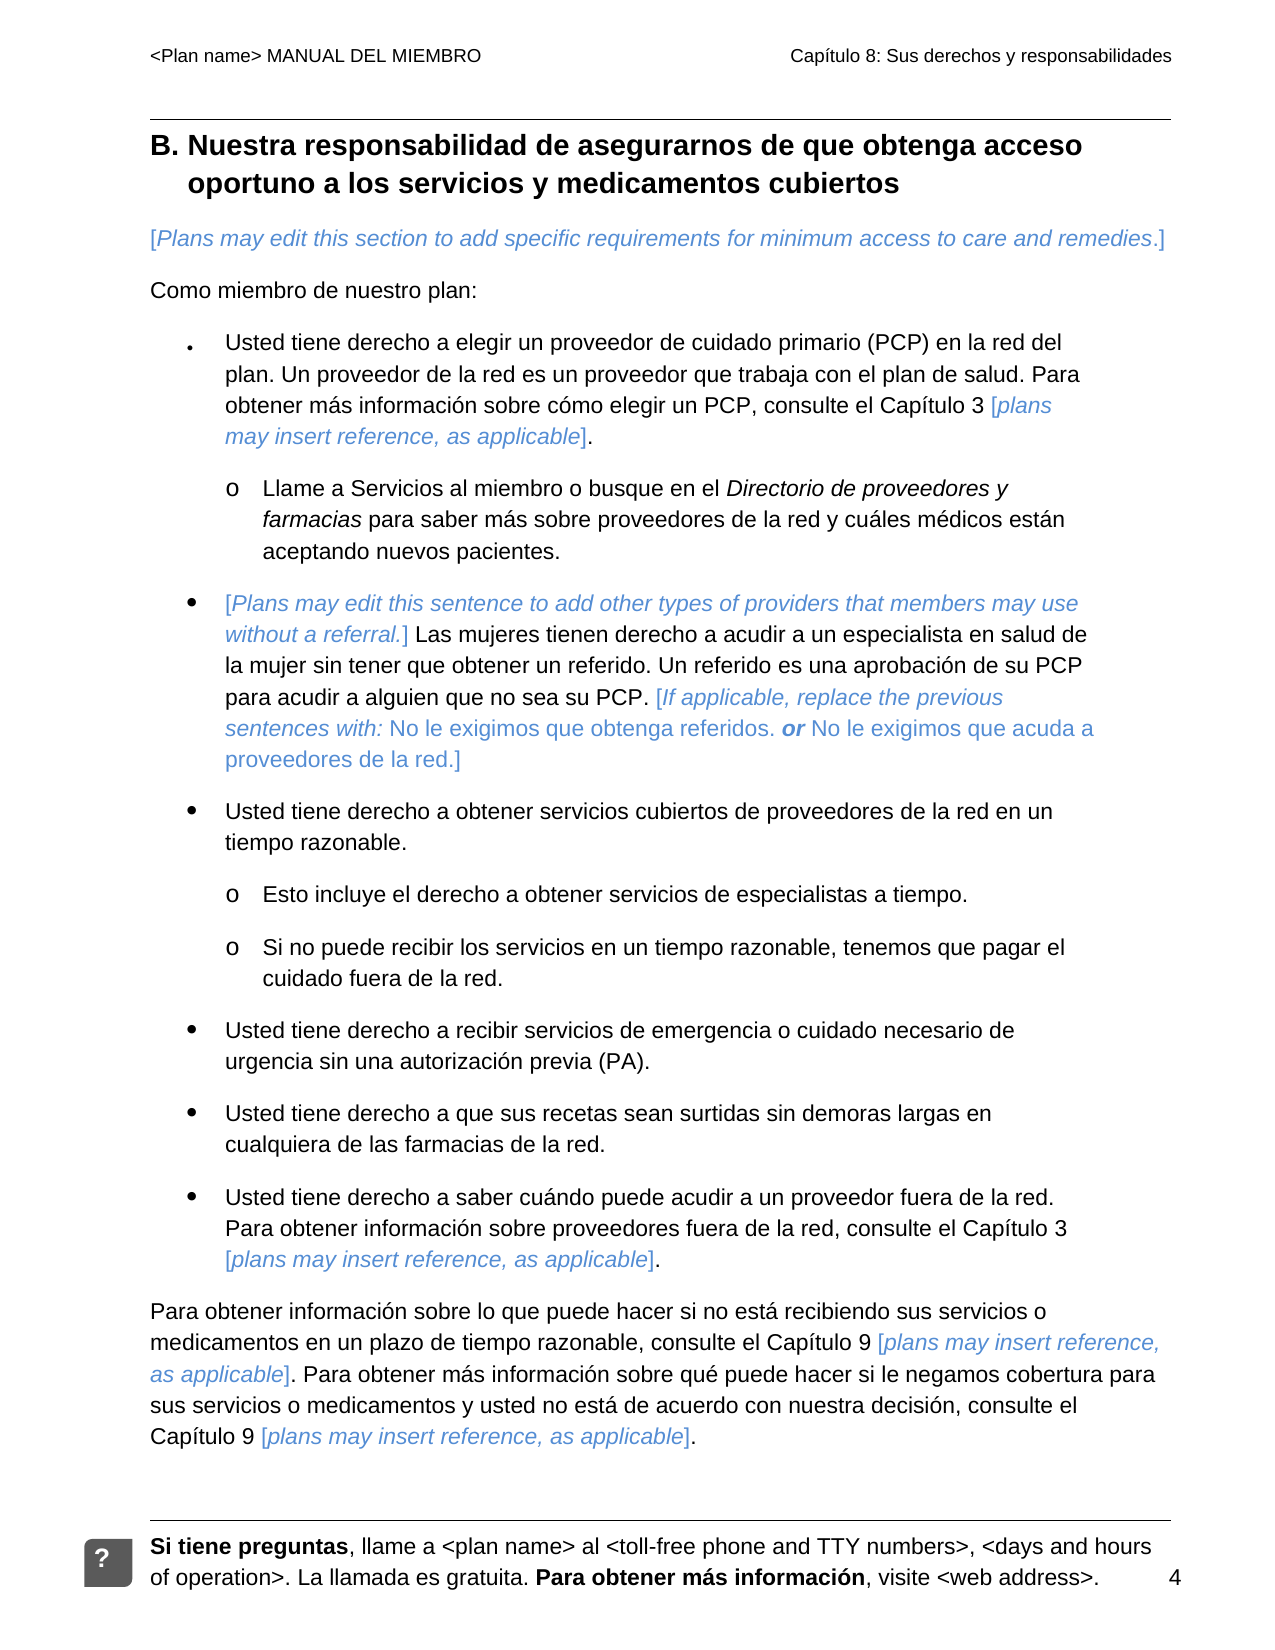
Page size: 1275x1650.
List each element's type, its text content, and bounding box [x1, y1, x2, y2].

list Usted tiene derecho a saber cuándo puede acudir a un proveedor fuera de la red. Para obtener información sobre proveedores fuera de la red, consulte el Capítulo 3 [plans may insert reference, as applicable]. [187, 1180, 1096, 1274]
list [Plans may edit this sentence to add other types of providers that members may use without a referral.] Las mujeres tienen derecho a acudir a un especialista en salud de la mujer sin tener que obtener un referido. Un referido es una aprobación de su PCP para acudir a alguien que no sea su PCP. [If applicable, replace the previous sentences with: No le exigimos que obtenga referidos. or No le exigimos que acuda a proveedores de la red.] [187, 586, 1096, 774]
text Llame a Servicios al miembro o busque en el Directorio de proveedores y farmacias para saber más sobre proveedores de la red y cuáles médicos están aceptando nuevos pacientes. [225, 472, 1096, 565]
list Esto incluye el derecho a obtener servicios de especialistas a tiempo. [225, 878, 1096, 909]
text Para obtener información sobre lo que puede hacer si no está recibiendo sus servicios o medicamentos en un plazo de tiempo razonable, consulte el Capítulo 9 [plans may insert reference, as applicable]. Para obtener más información sobre qué puede hacer si le negamos cobertura para sus servicios o medicamentos y usted no está de acuerdo con nuestra decisión, consulte el Capítulo 9 [plans may insert reference, as applicable]. [150, 1294, 1171, 1451]
list Usted tiene derecho a obtener servicios cubiertos de proveedores de la red en un tiempo razonable. [187, 794, 1096, 857]
list Usted tiene derecho a recibir servicios de emergencia o cuidado necesario de urgencia sin una autorización previa (PA). [187, 1013, 1096, 1076]
subtitle Nuestra responsabilidad de asegurarnos de que obtenga acceso oportuno a los servicios y medicamentos cubiertos [150, 120, 1171, 201]
list Usted tiene derecho a elegir un proveedor de cuidado primario (PCP) en la red del plan. Un proveedor de la red es un proveedor que trabaja con el plan de salud. Para obtener más información sobre cómo elegir un PCP, consulte el Capítulo 3 [plans may insert reference, as applicable]. [187, 326, 1096, 451]
text Como miembro de nuestro plan: [150, 274, 1171, 305]
list Si no puede recibir los servicios en un tiempo razonable, tenemos que pagar el cuidado fuera de la red. [225, 930, 1096, 992]
list Usted tiene derecho a que sus recetas sean surtidas sin demoras largas en cualquiera de las farmacias de la red. [187, 1097, 1096, 1159]
text [Plans may edit this section to add specific requirements for minimum access to care and remedies.] [150, 222, 1171, 253]
